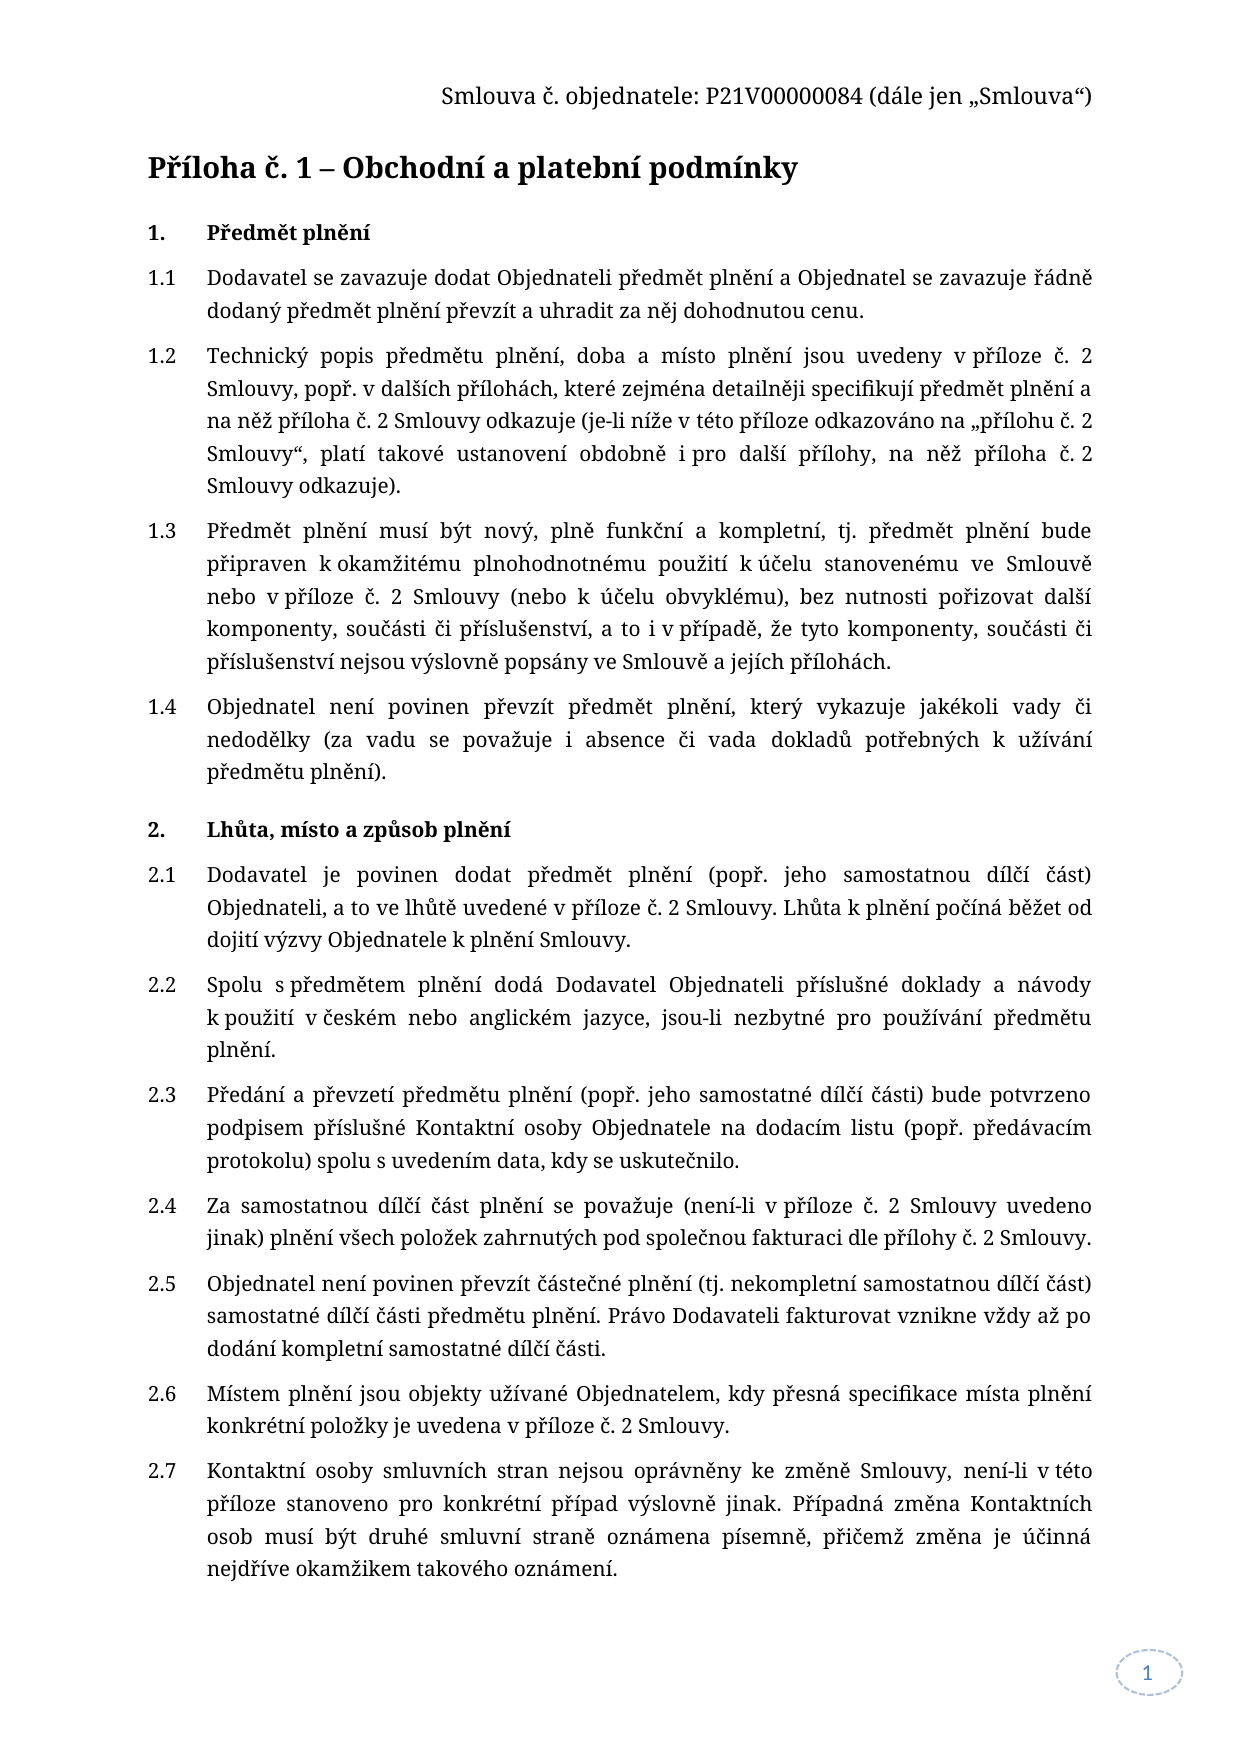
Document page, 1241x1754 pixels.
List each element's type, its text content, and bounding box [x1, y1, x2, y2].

list Místem plnění jsou objekty užívané Objednatelem, kdy přesná specifikace místa plnění konkrétní položky je uvedena v příloze č. 2 Smlouvy. [148, 1379, 1093, 1440]
list Objednatel není povinen převzít předmět plnění, který vykazuje jakékoli vady či nedodělky (za vadu se považuje i absence či vada dokladů potřebných k užívání předmětu plnění). [148, 692, 1093, 786]
list Objednatel není povinen převzít částečné plnění (tj. nekompletní samostatnou dílčí část) samostatné dílčí části předmětu plnění. Právo Dodavateli fakturovat vznikne vždy až po dodání kompletní samostatné dílčí části. [148, 1269, 1093, 1362]
list Spolu s předmětem plnění dodá Dodavatel Objednateli příslušné doklady a návody k použití v českém nebo anglickém jazyce, jsou-li nezbytné pro používání předmětu plnění. [148, 970, 1093, 1064]
list Dodavatel je povinen dodat předmět plnění (popř. jeho samostatnou dílčí část) Objednateli, a to ve lhůtě uvedené v příloze č. 2 Smlouvy. Lhůta k plnění počíná běžet od dojití výzvy Objednatele k plnění Smlouvy. [148, 860, 1093, 954]
list Za samostatnou dílčí část plnění se považuje (není-li v příloze č. 2 Smlouvy uvedeno jinak) plnění všech položek zahrnutých pod společnou fakturaci dle přílohy č. 2 Smlouvy. [148, 1191, 1093, 1252]
list Předmět plnění [148, 218, 1093, 247]
list Dodavatel se zavazuje dodat Objednateli předmět plnění a Objednatel se zavazuje řádně dodaný předmět plnění převzít a uhradit za něj dohodnutou cenu. [148, 263, 1093, 324]
list Předání a převzetí předmětu plnění (popř. jeho samostatné dílčí části) bude potvrzeno podpisem příslušné Kontaktní osoby Objednatele na dodacím listu (popř. předávacím protokolu) spolu s uvedením data, kdy se uskutečnilo. [148, 1081, 1093, 1174]
list Technický popis předmětu plnění, doba a místo plnění jsou uvedeny v příloze č. 2 Smlouvy, popř. v dalších přílohách, které zejména detailněji specifikují předmět plnění a na něž příloha č. 2 Smlouvy odkazuje (je-li níže v této příloze odkazováno na „přílohu č. 2 Smlouvy“, platí takové ustanovení obdobně i pro další přílohy, na něž příloha č. 2 Smlouvy odkazuje). [148, 341, 1093, 500]
list Lhůta, místo a způsob plnění [148, 815, 1093, 843]
text Příloha č. 1 – Obchodní a platební podmínky [148, 148, 1093, 187]
list Předmět plnění musí být nový, plně funkční a kompletní, tj. předmět plnění bude připraven k okamžitému plnohodnotnému použití k účelu stanovenému ve Smlouvě nebo v příloze č. 2 Smlouvy (nebo k účelu obvyklému), bez nutnosti pořizovat další komponenty, součásti či příslušenství, a to i v případě, že tyto komponenty, součásti či příslušenství nejsou výslovně popsány ve Smlouvě a jejích přílohách. [148, 517, 1093, 675]
list Kontaktní osoby smluvních stran nejsou oprávněny ke změně Smlouvy, není-li v této příloze stanoveno pro konkrétní případ výslovně jinak. Případná změna Kontaktních osob musí být druhé smluvní straně oznámena písemně, přičemž změna je účinná nejdříve okamžikem takového oznámení. [148, 1457, 1093, 1583]
